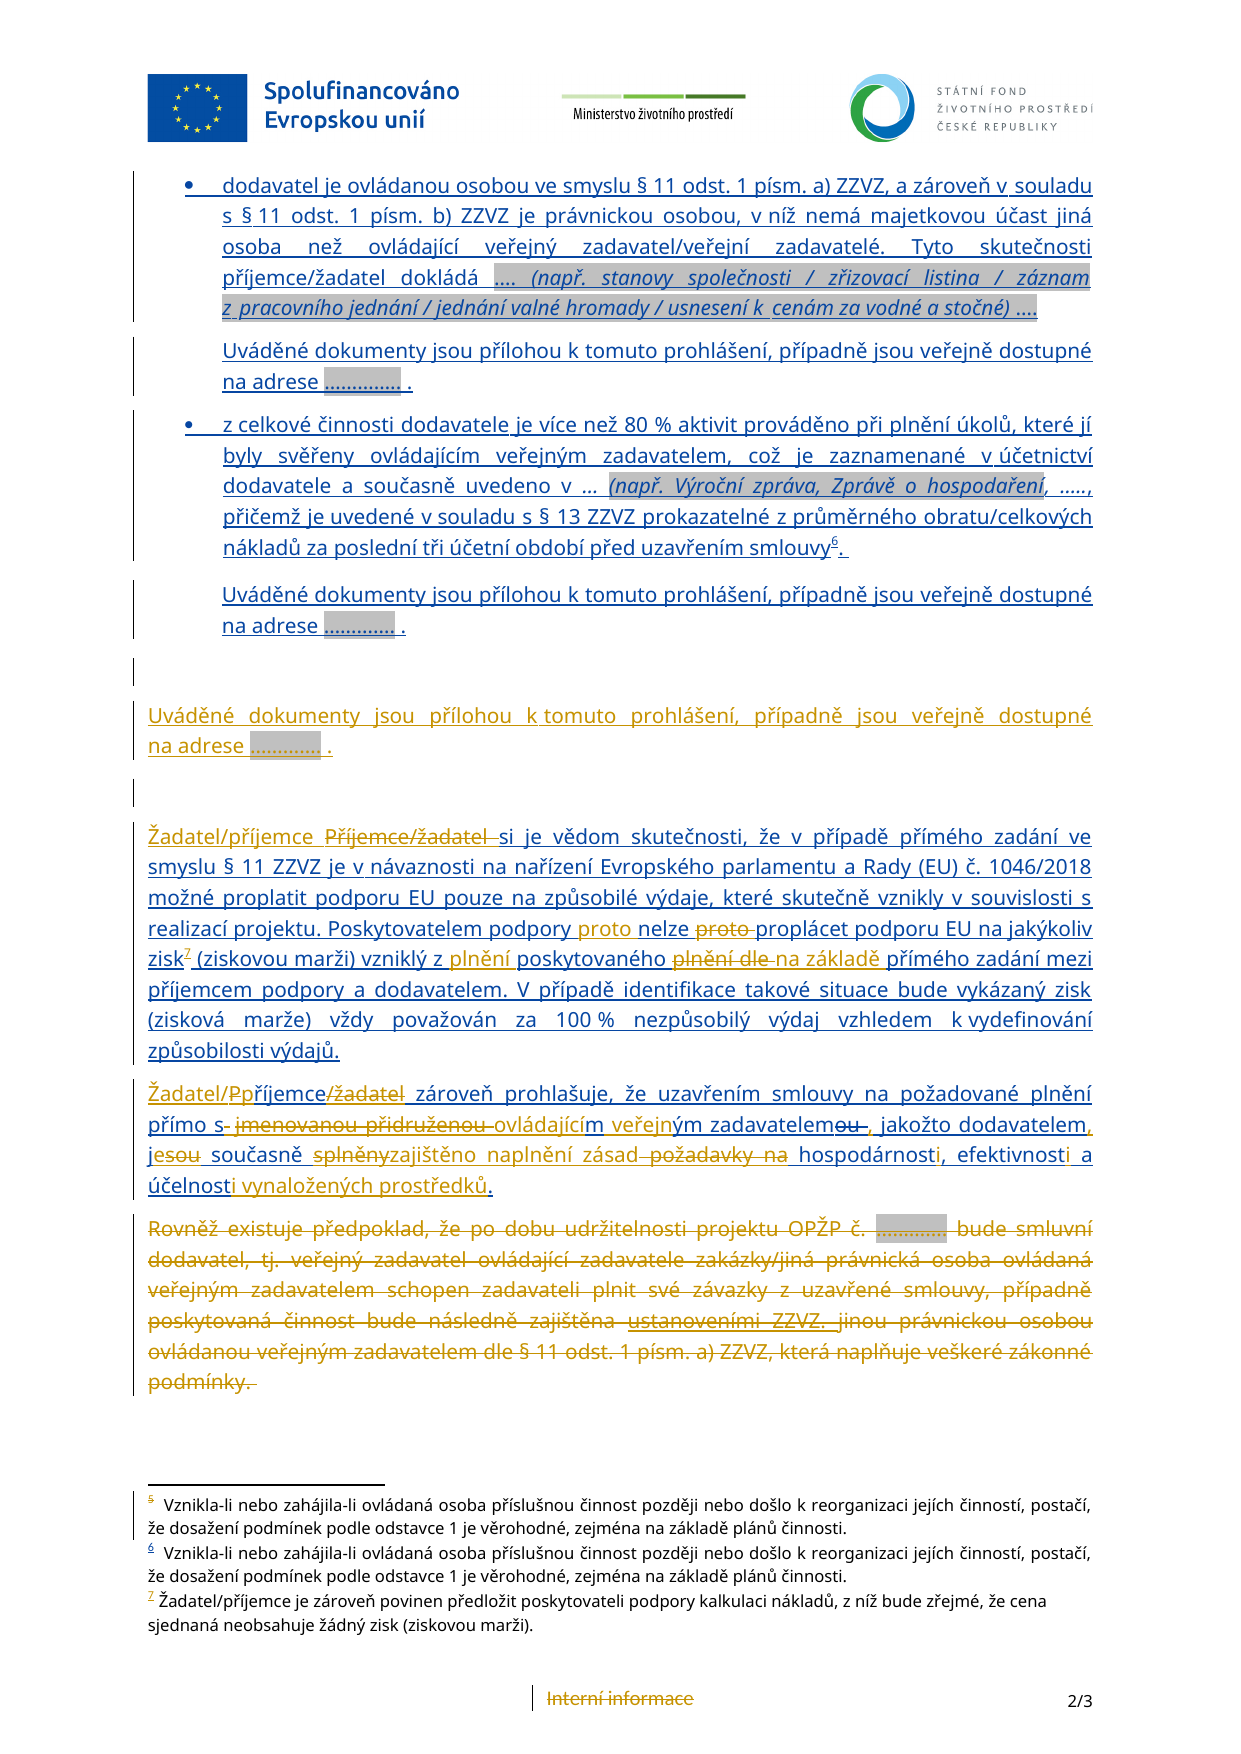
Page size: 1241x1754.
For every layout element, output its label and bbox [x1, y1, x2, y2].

picture [147, 73, 1093, 143]
